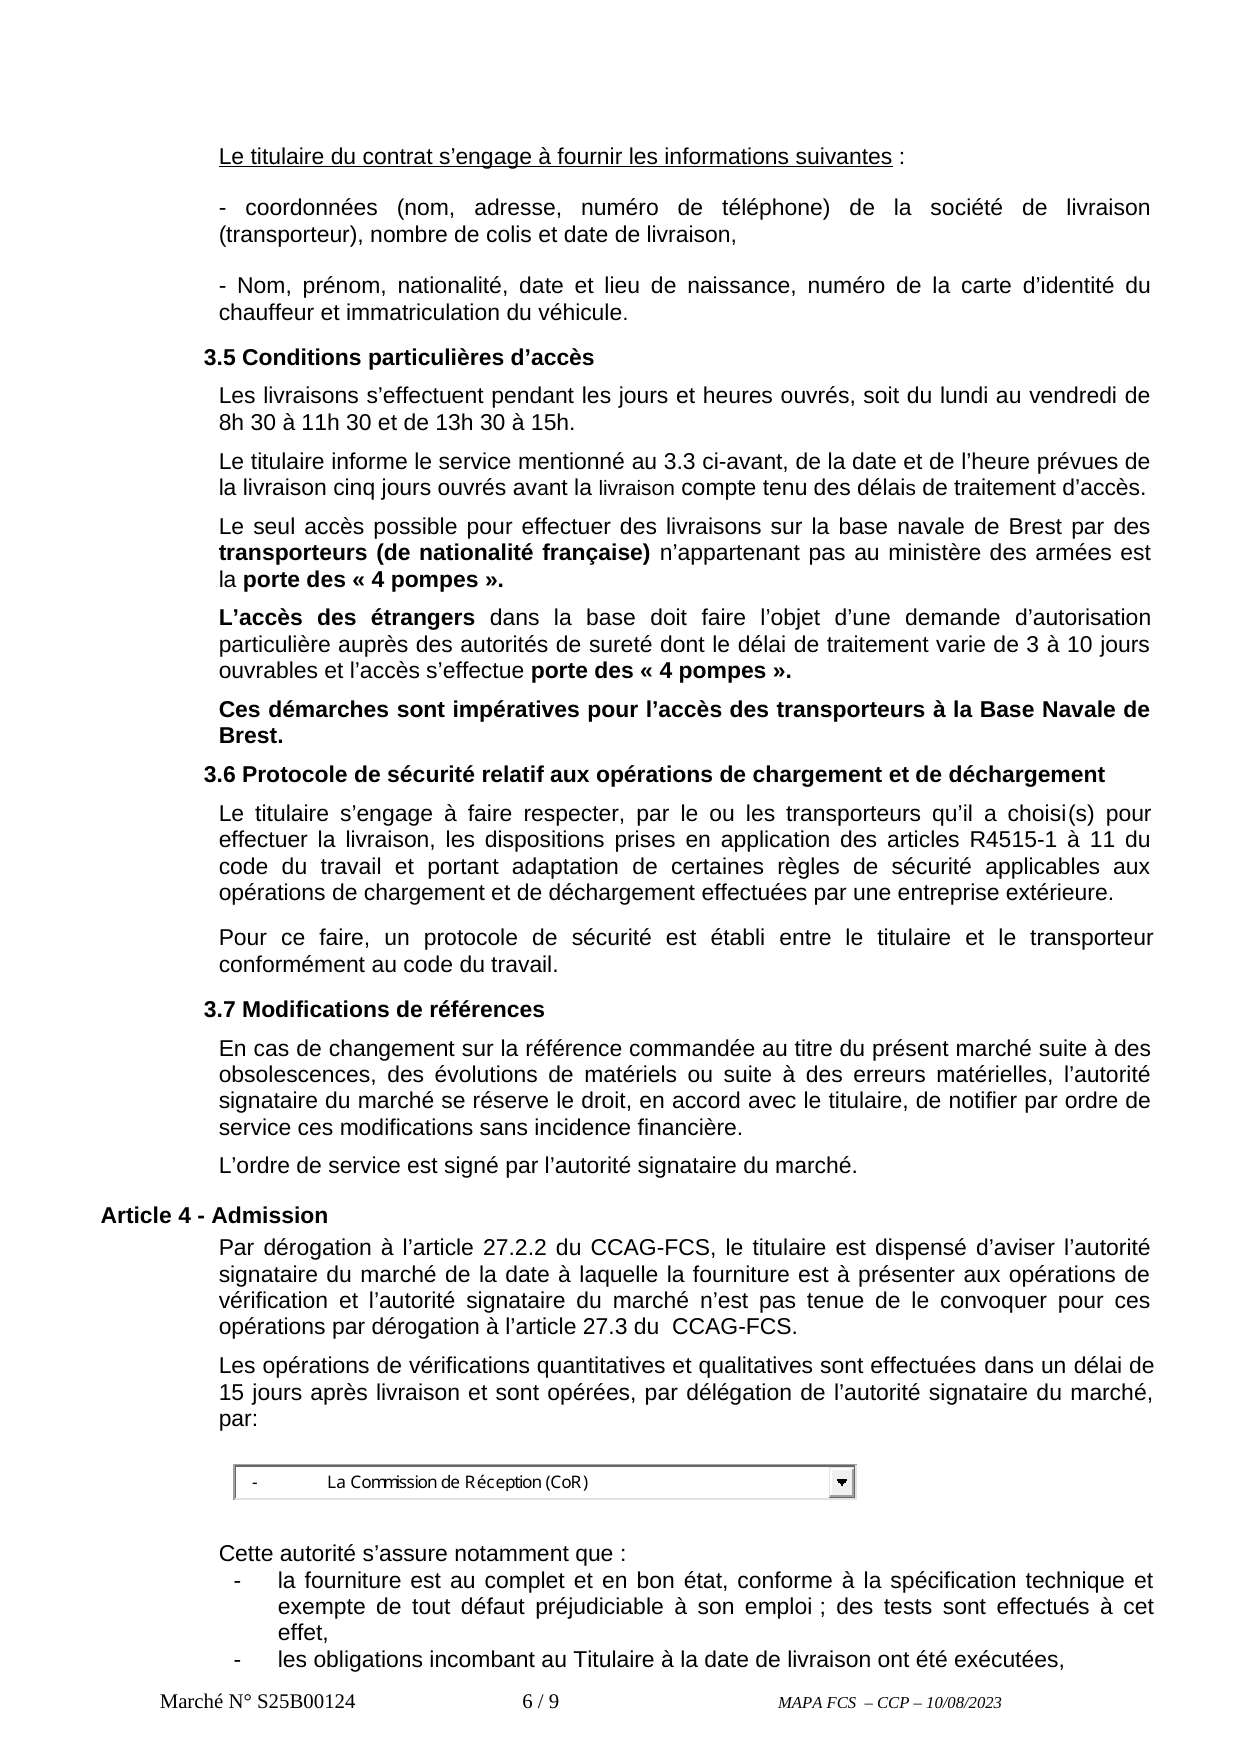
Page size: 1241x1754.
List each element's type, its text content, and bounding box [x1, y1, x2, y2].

text Cette autorité s’assure notamment que : [218, 1540, 1154, 1567]
text L’accès des étrangers dans la base doit faire l’objet d’une demande d’autorisation particulière auprès des autorités de sureté dont le délai de traitement varie de 3 à 10 jours ouvrables et l’accès s’effectue porte des « 4 pompes ». [218, 604, 1152, 683]
text Les livraisons s’effectuent pendant les jours et heures ouvrés, soit du lundi au vendredi de 8h 30 à 11h 30 et de 13h 30 à 15h. [218, 382, 1152, 435]
text Les opérations de vérifications quantitatives et qualitatives sont effectuées dans un délai de 15 jours après livraison et sont opérées, par délégation de l’autorité signataire du marché, par: [218, 1352, 1154, 1431]
text Le titulaire s’engage à faire respecter, par le ou les transporteurs qu’il a choisi(s) pour effectuer la livraison, les dispositions prises en application des articles R4515-1 à 11 du code du travail et portant adaptation de certaines règles de sécurité applicables aux opérations de chargement et de déchargement effectuées par une entreprise extérieure. [218, 800, 1152, 905]
list la fourniture est au complet et en bon état, conforme à la spécification technique et exempte de tout défaut préjudiciable à son emploi ; des tests sont effectués à cet effet, [233, 1567, 1154, 1646]
text Ces démarches sont impératives pour l’accès des transporteurs à la Base Navale de Brest. [218, 696, 1152, 749]
text - coordonnées (nom, adresse, numéro de téléphone) de la société de livraison (transporteur), nombre de colis et date de livraison, [218, 194, 1152, 247]
list les obligations incombant au Titulaire à la date de livraison ont été exécutées, [233, 1646, 1154, 1672]
text L’ordre de service est signé par l’autorité signataire du marché. [218, 1152, 1154, 1179]
subtitle 3.7 Modifications de références [204, 996, 1154, 1022]
text - Nom, prénom, nationalité, date et lieu de naissance, numéro de la carte d’identité du chauffeur et immatriculation du véhicule. [218, 272, 1152, 325]
text 3.5 Conditions particulières d’accès [204, 343, 1154, 370]
text En cas de changement sur la référence commandée au titre du présent marché suite à des obsolescences, des évolutions de matériels ou suite à des erreurs matérielles, l’autorité signataire du marché se réserve le droit, en accord avec le titulaire, de notifier par ordre de service ces modifications sans incidence financière. [218, 1034, 1152, 1140]
text Le seul accès possible pour effectuer des livraisons sur la base navale de Brest par des transporteurs (de nationalité française) n’appartenant pas au ministère des armées est la porte des « 4 pompes ». [218, 513, 1152, 592]
text Le titulaire informe le service mentionné au 3.3 ci-avant, de la date et de l’heure prévues de la livraison cinq jours ouvrés avant la livraison compte tenu des délais de traitement d’accès. [218, 448, 1152, 500]
text 3.6 Protocole de sécurité relatif aux opérations de chargement et de déchargement [204, 761, 1154, 787]
text Article 4 - Admission [100, 1202, 1152, 1228]
text Le titulaire du contrat s’engage à fournir les informations suivantes : [218, 143, 1152, 169]
text Par dérogation à l’article 27.2.2 du CCAG-FCS, le titulaire est dispensé d’aviser l’autorité signataire du marché de la date à laquelle la fourniture est à présenter aux opérations de vérification et l’autorité signataire du marché n’est pas tenue de le convoquer pour ces opérations par dérogation à l’article 27.3 du CCAG-FCS. [218, 1234, 1152, 1340]
text Pour ce faire, un protocole de sécurité est établi entre le titulaire et le transporteur conformément au code du travail. [218, 924, 1154, 977]
